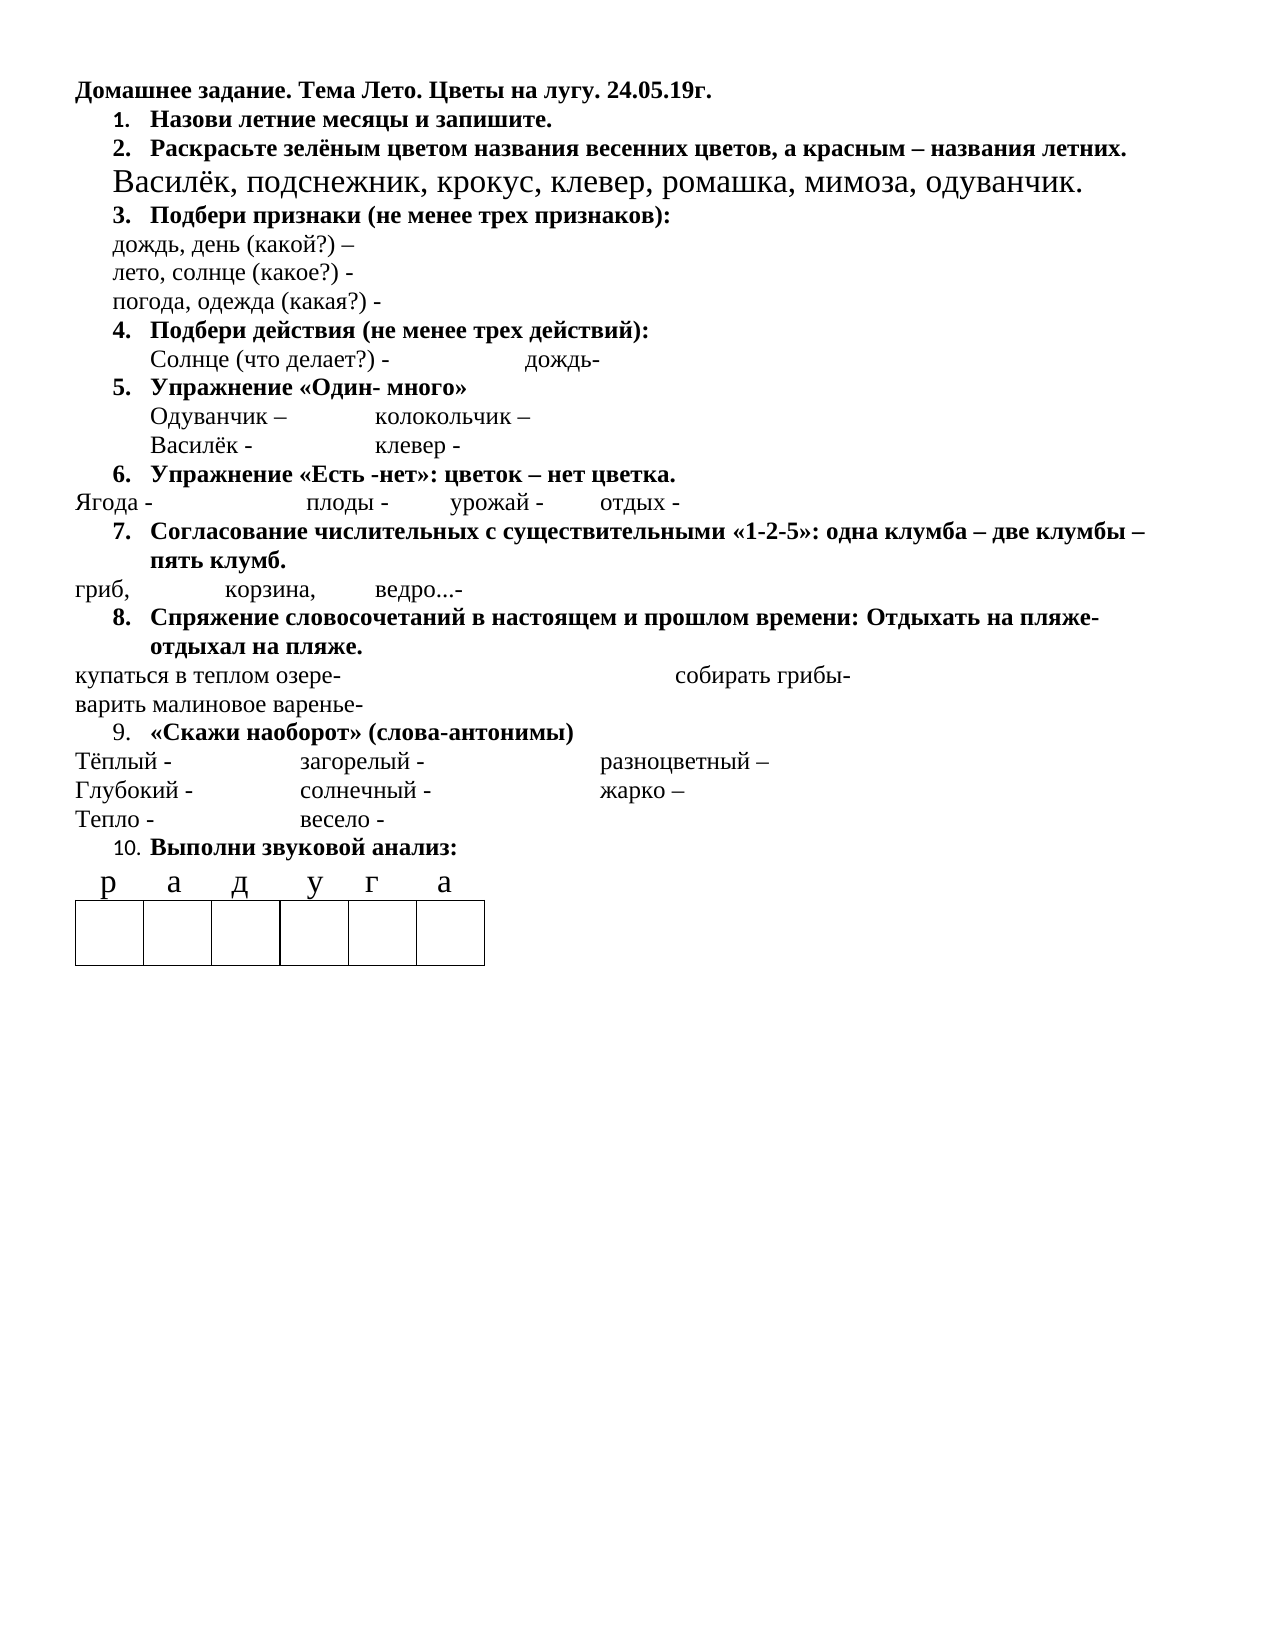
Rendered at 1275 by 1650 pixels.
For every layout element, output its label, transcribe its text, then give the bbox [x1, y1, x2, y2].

text гриб, корзина, ведро...- [75, 574, 1200, 602]
text варить малиновое варенье- [75, 689, 1200, 717]
list Подбери признаки (не менее трех признаков): [112, 200, 1200, 229]
table_header [349, 901, 416, 965]
table_header [212, 901, 279, 965]
list Согласование числительных с существительными «1-2-5»: одна клумба – две клумбы – пять клумб. [112, 516, 1200, 574]
text Глубокий - солнечный - жарко – [75, 775, 1200, 804]
text Василёк, подснежник, крокус, клевер, ромашка, мимоза, одуванчик. [112, 162, 1200, 200]
text р а д у г а [75, 861, 1200, 900]
text Василёк - клевер - [150, 430, 1200, 459]
text Ягода - плоды - урожай - отдых - [75, 487, 1200, 516]
list Подбери действия (не менее трех действий): [112, 315, 1200, 344]
list «Скажи наоборот» (слова-антонимы) [112, 717, 1200, 746]
list Выполни звуковой анализ: [112, 832, 1200, 861]
table_header [76, 901, 143, 965]
list Упражнение «Один- много» [112, 372, 1200, 401]
text погода, одежда (какая?) - [112, 286, 1200, 315]
text Одуванчик – колокольчик – [150, 401, 1200, 430]
text дождь, день (какой?) – [112, 229, 1200, 257]
text купаться в теплом озере- собирать грибы- [75, 660, 1200, 689]
text Домашнее задание. Тема Лето. Цветы на лугу. 24.05.19г. [75, 75, 1200, 104]
table_header [417, 901, 484, 965]
list Назови летние месяцы и запишите. [112, 104, 1200, 133]
text Тёплый - загорелый - разноцветный – [75, 746, 1200, 775]
list Спряжение словосочетаний в настоящем и прошлом времени: Отдыхать на пляже- отдыхал на пляже. [112, 602, 1200, 660]
text Тепло - весело - [75, 804, 1200, 832]
table_header [144, 901, 211, 965]
table_header [281, 901, 348, 965]
text лето, солнце (какое?) - [112, 257, 1200, 286]
list Упражнение «Есть -нет»: цветок – нет цветка. [112, 459, 1200, 487]
list Раскрасьте зелёным цветом названия весенних цветов, а красным – названия летних. [112, 133, 1200, 162]
text Солнце (что делает?) - дождь- [150, 344, 1200, 372]
